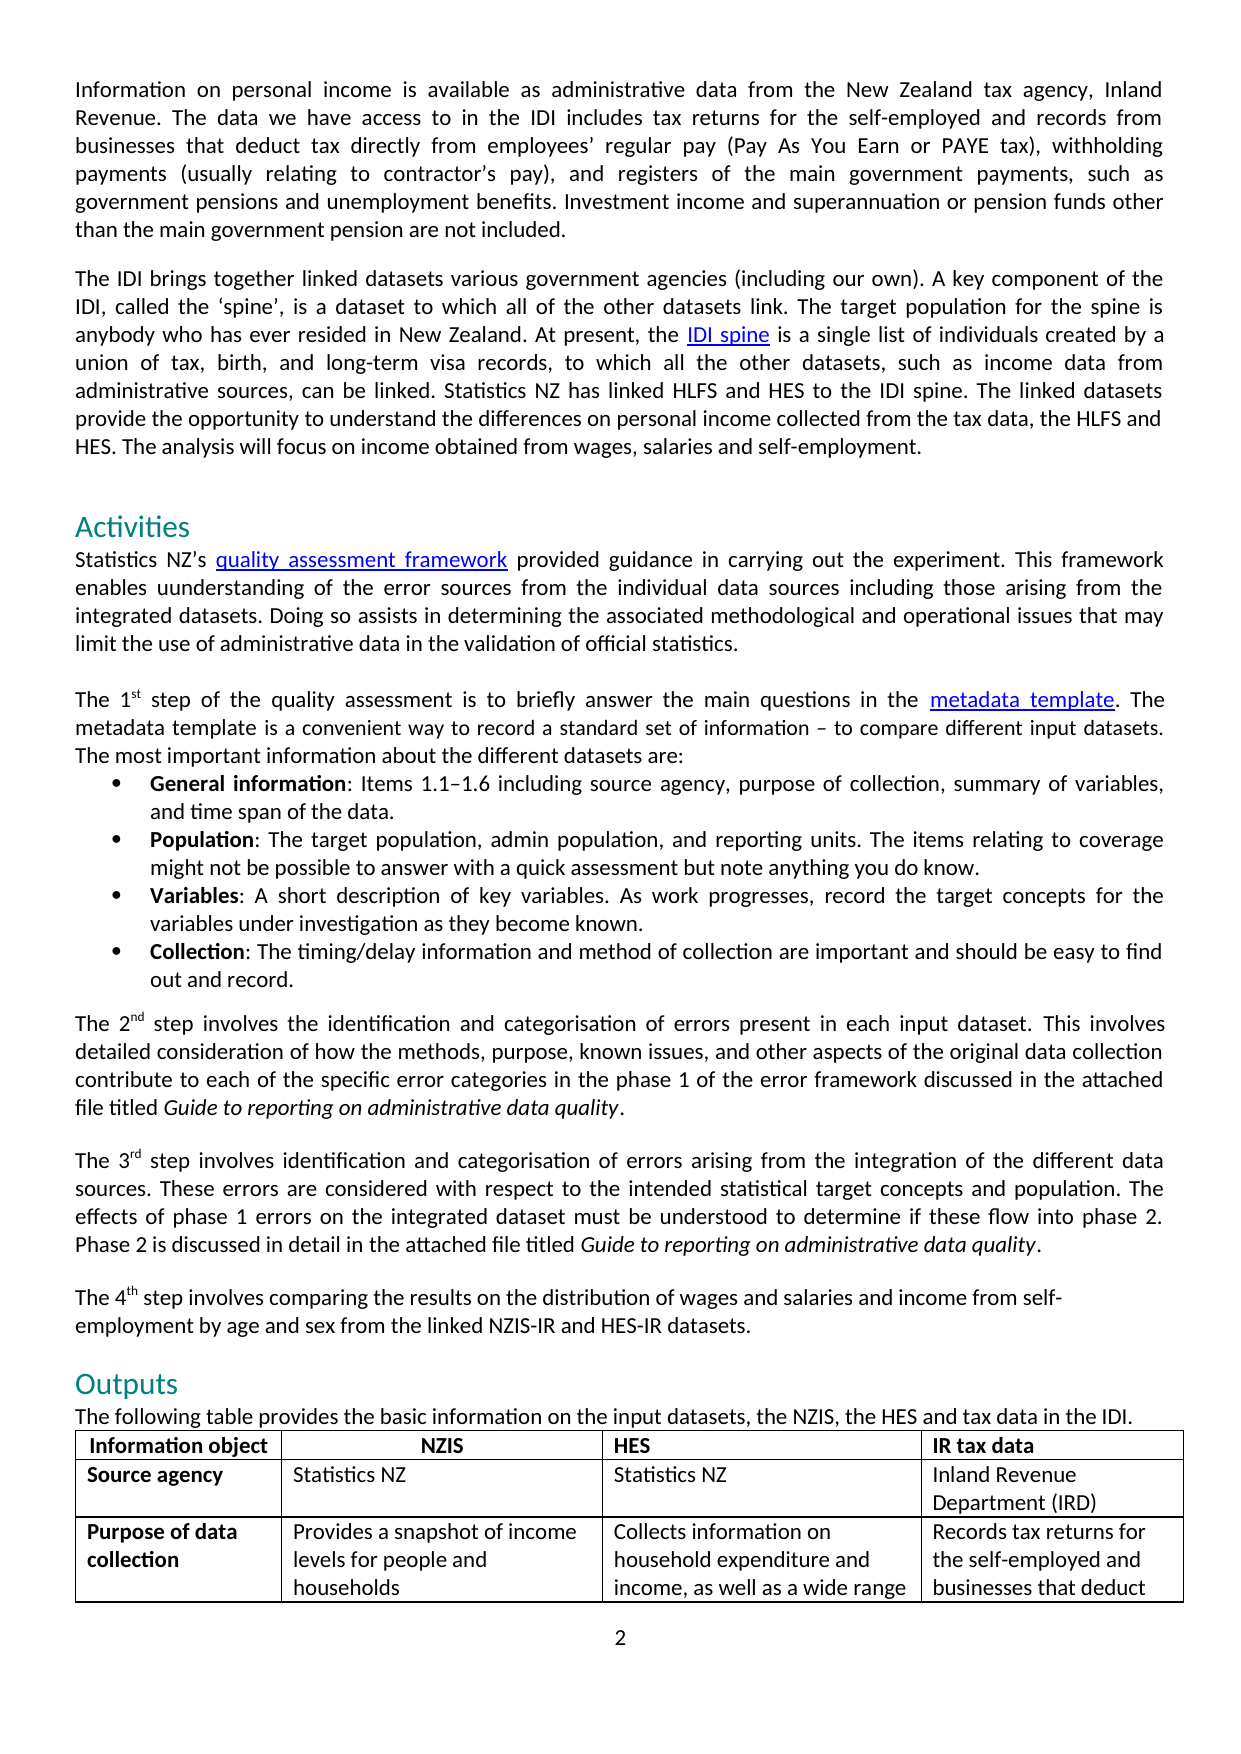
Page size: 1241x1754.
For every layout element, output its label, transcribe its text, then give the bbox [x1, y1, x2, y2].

table_header Information object [76, 1431, 281, 1459]
table_cell Source agency [76, 1460, 281, 1516]
list General information: Items 1.1–1.6 including source agency, purpose of collection, summary of variables, and time span of the data. [112, 769, 1165, 825]
text The following table provides the basic information on the input datasets, the NZIS, the HES and tax data in the IDI. [75, 1402, 1165, 1430]
text The 3rd step involves identification and categorisation of errors arising from the integration of the different data sources. These errors are considered with respect to the intended statistical target concepts and population. The effects of phase 1 errors on the integrated dataset must be understood to determine if these flow into phase 2. Phase 2 is discussed in detail in the attached file titled Guide to reporting on administrative data quality. [75, 1146, 1165, 1258]
table_header NZIS [282, 1431, 602, 1459]
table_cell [603, 1518, 921, 1601]
text Activities [75, 507, 1165, 545]
table_cell Statistics NZ [603, 1460, 921, 1516]
table_cell Statistics NZ [282, 1460, 602, 1516]
text Outputs [75, 1364, 1165, 1402]
text The 2nd step involves the identification and categorisation of errors present in each input dataset. This involves detailed consideration of how the methods, purpose, known issues, and other aspects of the original data collection contribute to each of the specific error categories in the phase 1 of the error framework discussed in the attached file titled Guide to reporting on administrative data quality. [75, 1009, 1165, 1121]
text Statistics NZ’s quality assessment framework provided guidance in carrying out the experiment. This framework enables uunderstanding of the error sources from the individual data sources including those arising from the integrated datasets. Doing so assists in determining the associated methodological and operational issues that may limit the use of administrative data in the validation of official statistics. [75, 545, 1165, 657]
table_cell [282, 1518, 602, 1601]
list Population: The target population, admin population, and reporting units. The items relating to coverage might not be possible to answer with a quick assessment but note anything you do know. [112, 825, 1165, 881]
text The 1st step of the quality assessment is to briefly answer the main questions in the metadata template. The metadata template is a convenient way to record a standard set of information – to compare different input datasets. The most important information about the different datasets are: [75, 685, 1165, 769]
text The IDI brings together linked datasets various government agencies (including our own). A key component of the IDI, called the ‘spine’, is a dataset to which all of the other datasets link. The target population for the spine is anybody who has ever resided in New Zealand. At present, the IDI spine is a single list of individuals created by a union of tax, birth, and long-term visa records, to which all the other datasets, such as income data from administrative sources, can be linked. Statistics NZ has linked HLFS and HES to the IDI spine. The linked datasets provide the opportunity to understand the differences on personal income collected from the tax data, the HLFS and HES. The analysis will focus on income obtained from wages, salaries and self-employment. [75, 264, 1165, 460]
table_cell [76, 1518, 281, 1601]
table_header HES [603, 1431, 921, 1459]
text Information on personal income is available as administrative data from the New Zealand tax agency, Inland Revenue. The data we have access to in the IDI includes tax returns for the self-employed and records from businesses that deduct tax directly from employees’ regular pay (Pay As You Earn or PAYE tax), withholding payments (usually relating to contractor’s pay), and registers of the main government payments, such as government pensions and unemployment benefits. Investment income and superannuation or pension funds other than the main government pension are not included. [75, 75, 1165, 243]
table_cell Inland Revenue Department (IRD) [922, 1460, 1183, 1516]
list Variables: A short description of key variables. As work progresses, record the target concepts for the variables under investigation as they become known. [112, 881, 1165, 937]
table_header IR tax data [922, 1431, 1183, 1459]
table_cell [922, 1518, 1183, 1601]
text The 4th step involves comparing the results on the distribution of wages and salaries and income from self-employment by age and sex from the linked NZIS-IR and HES-IR datasets. [75, 1283, 1165, 1339]
list Collection: The timing/delay information and method of collection are important and should be easy to find out and record. [112, 937, 1165, 993]
